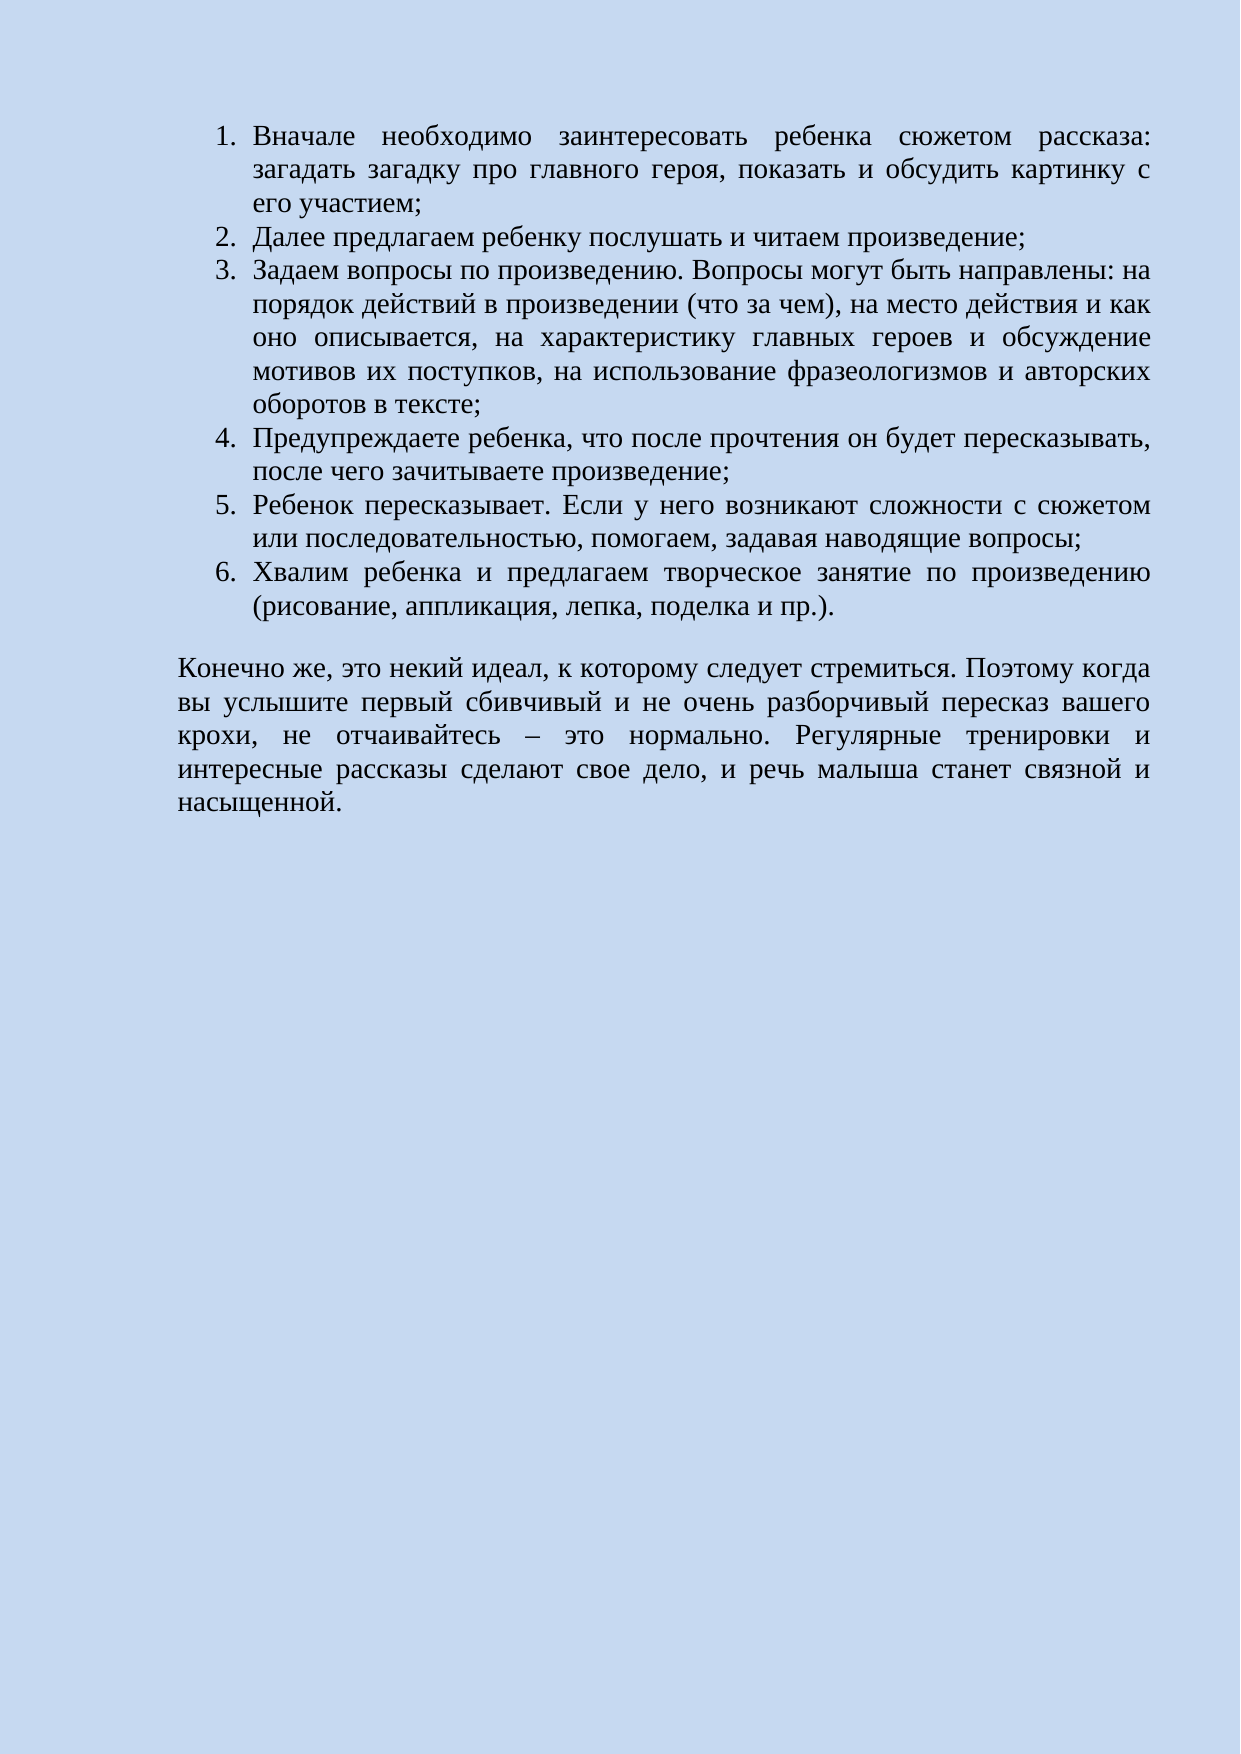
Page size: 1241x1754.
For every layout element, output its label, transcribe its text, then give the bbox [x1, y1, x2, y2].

list Далее предлагаем ребенку послушать и читаем произведение; [215, 219, 1152, 252]
list Вначале необходимо заинтересовать ребенка сюжетом рассказа: загадать загадку про главного героя, показать и обсудить картинку с его участием; [215, 118, 1152, 219]
list Хвалим ребенка и предлагаем творческое занятие по произведению (рисование, аппликация, лепка, поделка и пр.). [215, 554, 1152, 621]
text Конечно же, это некий идеал, к которому следует стремиться. Поэтому когда вы услышите первый сбивчивый и не очень разборчивый пересказ вашего крохи, не отчаивайтесь – это нормально. Регулярные тренировки и интересные рассказы сделают свое дело, и речь малыша станет связной и насыщенной. [177, 650, 1152, 818]
list Предупреждаете ребенка, что после прочтения он будет пересказывать, после чего зачитываете произведение; [215, 420, 1152, 487]
list Ребенок пересказывает. Если у него возникают сложности с сюжетом или последовательностью, помогаем, задавая наводящие вопросы; [215, 487, 1152, 554]
list Задаем вопросы по произведению. Вопросы могут быть направлены: на порядок действий в произведении (что за чем), на место действия и как оно описывается, на характеристику главных героев и обсуждение мотивов их поступков, на использование фразеологизмов и авторских оборотов в тексте; [215, 252, 1152, 420]
